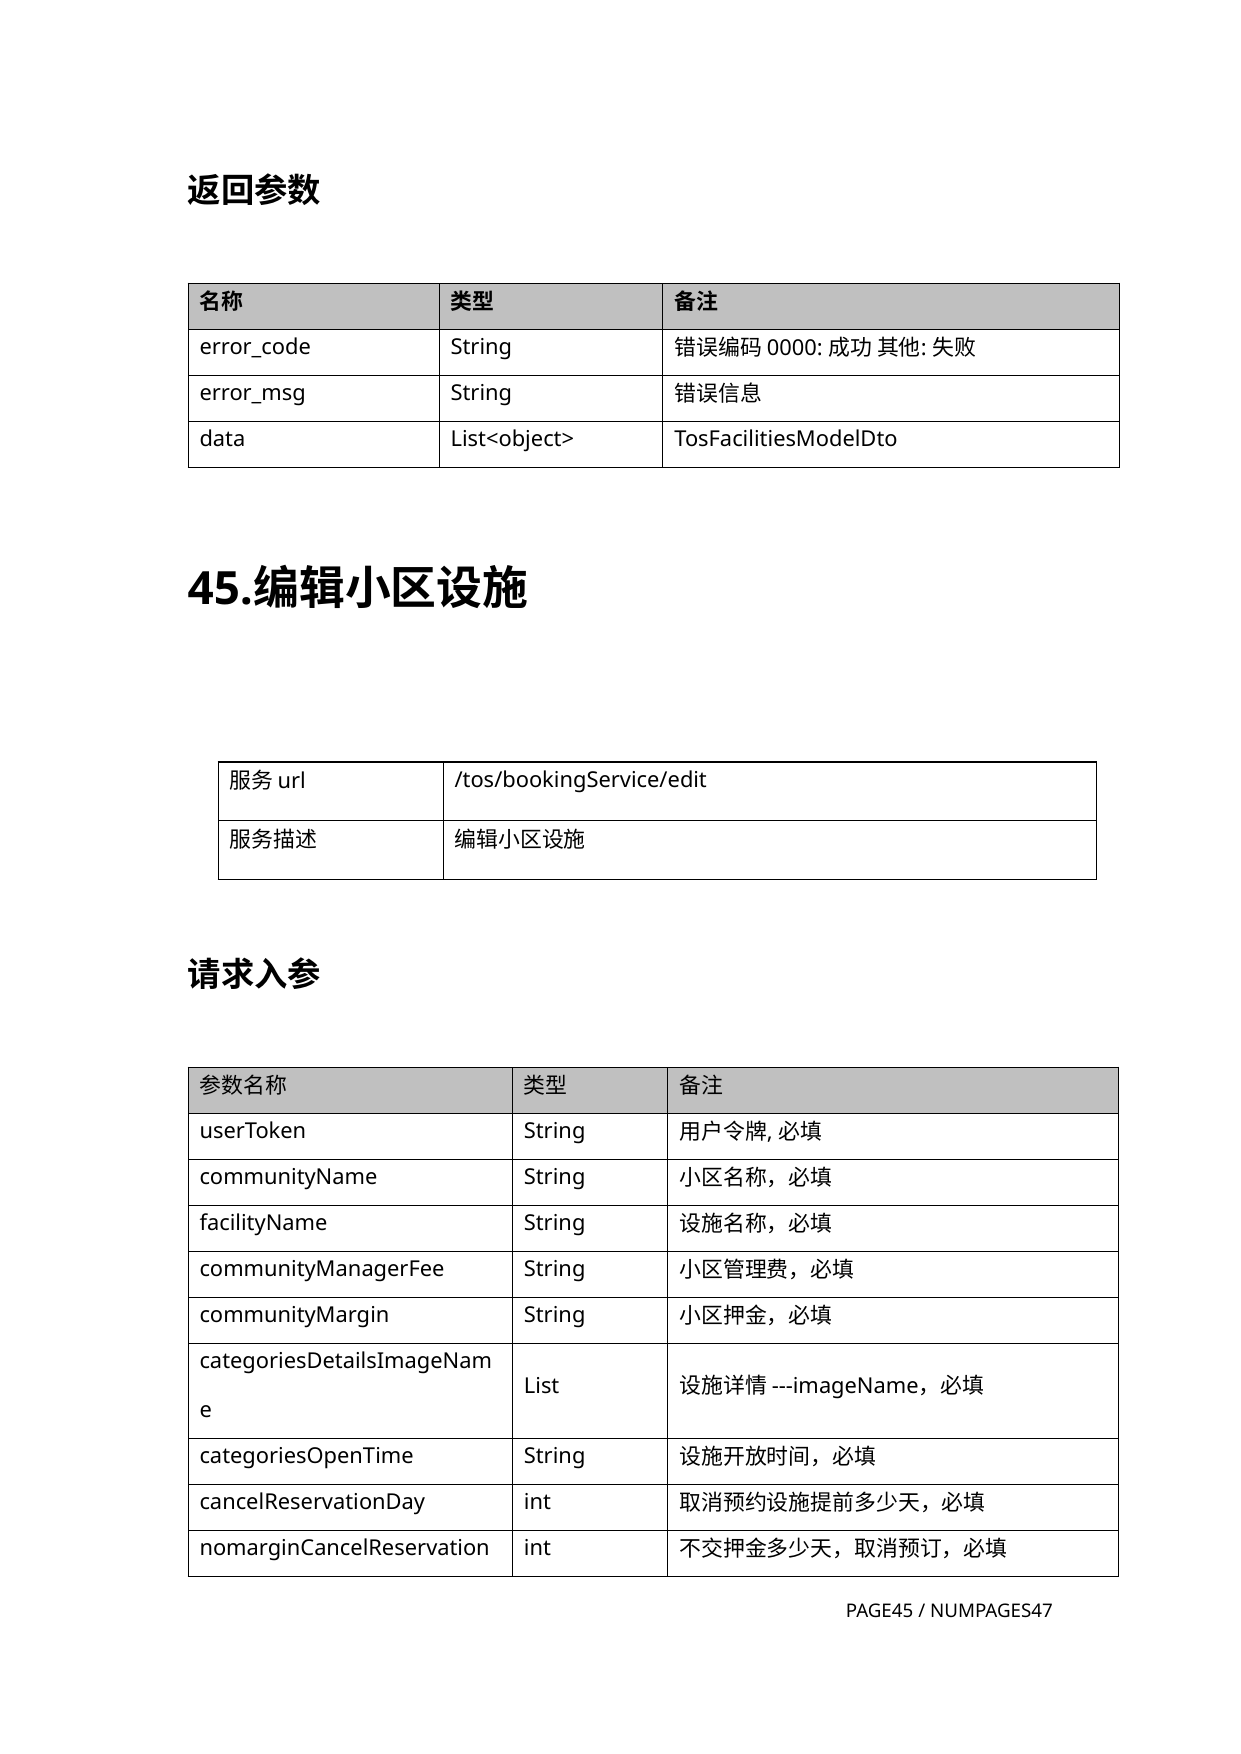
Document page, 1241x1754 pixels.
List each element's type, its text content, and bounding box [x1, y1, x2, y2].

table_cell communityName [189, 1160, 512, 1205]
table_cell List [513, 1344, 667, 1438]
table_cell 不交押金多少天，取消预订，必填 [668, 1531, 1118, 1576]
table_cell 小区管理费，必填 [668, 1252, 1118, 1297]
table_cell facilityName [189, 1206, 512, 1251]
table_cell 服务描述 [219, 821, 443, 879]
table_cell 取消预约设施提前多少天，必填 [668, 1485, 1118, 1530]
table_cell String [513, 1252, 667, 1297]
table_header 备注 [668, 1068, 1118, 1113]
table_cell 小区押金，必填 [668, 1298, 1118, 1343]
table_cell categoriesDetailsImageName [189, 1344, 512, 1438]
table_cell 错误信息 [663, 376, 1119, 421]
table_cell 设施详情 ---imageName，必填 [668, 1344, 1118, 1438]
table_cell int [513, 1485, 667, 1530]
table_cell 编辑小区设施 [444, 821, 1096, 879]
table_cell String [513, 1439, 667, 1484]
table_cell userToken [189, 1114, 512, 1159]
table_cell 错误编码 0000: 成功 其他: 失败 [663, 330, 1119, 375]
subtitle 45.编辑小区设施 [187, 536, 1053, 633]
table_cell 用户令牌, 必填 [668, 1114, 1118, 1159]
table_cell cancelReservationDay [189, 1485, 512, 1530]
table_cell String [440, 330, 662, 375]
table_header 名称 [189, 284, 439, 329]
table_header 参数名称 [189, 1068, 512, 1113]
table_cell int [513, 1531, 667, 1576]
table_cell data [189, 422, 439, 467]
table_cell error_code [189, 330, 439, 375]
table_header 备注 [663, 284, 1119, 329]
table_cell categoriesOpenTime [189, 1439, 512, 1484]
table_cell String [513, 1298, 667, 1343]
table_cell communityManagerFee [189, 1252, 512, 1297]
table_header 类型 [513, 1068, 667, 1113]
table_cell String [513, 1160, 667, 1205]
subtitle 请求入参 [187, 939, 1053, 1004]
table_cell error_msg [189, 376, 439, 421]
table_cell 设施开放时间，必填 [668, 1439, 1118, 1484]
table_cell List<object> [440, 422, 662, 467]
table_cell String [513, 1206, 667, 1251]
table_cell String [440, 376, 662, 421]
table_header /tos/bookingService/edit [444, 763, 1096, 820]
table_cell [189, 1531, 512, 1576]
table_cell 小区名称，必填 [668, 1160, 1118, 1205]
table_cell 设施名称，必填 [668, 1206, 1118, 1251]
table_header 类型 [440, 284, 662, 329]
subtitle 返回参数 [187, 156, 1053, 221]
table_cell TosFacilitiesModelDto [663, 422, 1119, 467]
table_cell String [513, 1114, 667, 1159]
table_header 服务url [219, 763, 443, 820]
table_cell communityMargin [189, 1298, 512, 1343]
